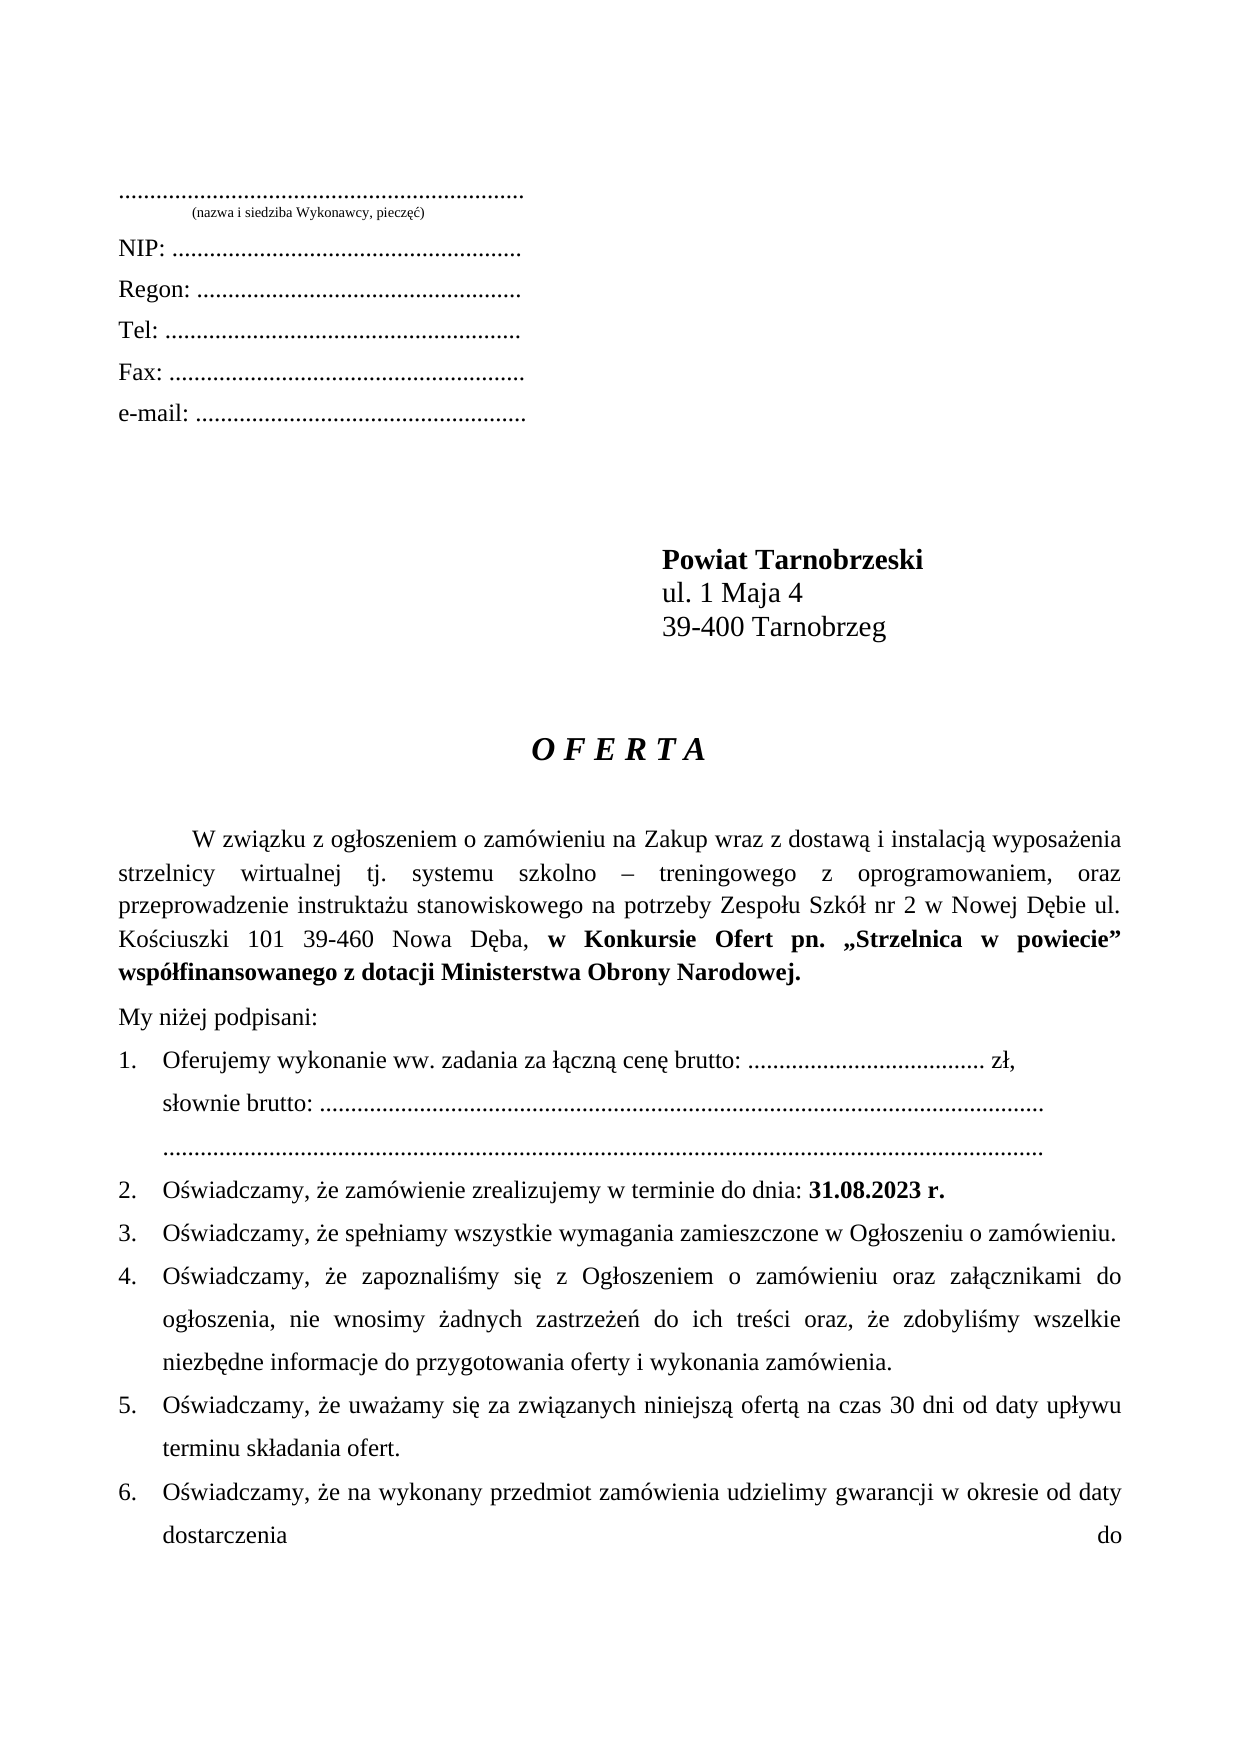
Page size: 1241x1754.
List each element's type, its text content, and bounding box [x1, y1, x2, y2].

text Powiat Tarnobrzeski [662, 542, 1122, 575]
text słownie brutto: .................................................................................................................... [125, 1088, 1122, 1117]
text ul. 1 Maja 4 [662, 575, 1122, 609]
list Oświadczamy, że na wykonany przedmiot zamówienia udzielimy gwarancji w okresie od daty dostarczenia do [118, 1477, 1122, 1592]
text 39-400 Tarnobrzeg [662, 609, 1122, 642]
list Oświadczamy, że zamówienie zrealizujemy w terminie do dnia: 31.08.2023 r. [118, 1175, 1122, 1203]
text O F E R T A [118, 729, 1122, 767]
text NIP: ........................................................ [118, 233, 1122, 262]
text My niżej podpisani: [118, 1002, 1122, 1031]
text Tel: ......................................................... [118, 316, 1122, 344]
text W związku z ogłoszeniem o zamówieniu na Zakup wraz z dostawą i instalacją wyposażenia strzelnicy wirtualnej tj. systemu szkolno – treningowego z oprogramowaniem, oraz przeprowadzenie instruktażu stanowiskowego na potrzeby Zespołu Szkół nr 2 w Nowej Dębie ul. Kościuszki 101 39-460 Nowa Dęba, w Konkursie Ofert pn. „Strzelnica w powiecie” współfinansowanego z dotacji Ministerstwa Obrony Narodowej. [118, 824, 1122, 985]
list Oferujemy wykonanie ww. zadania za łączną cenę brutto: ...................................... zł, [118, 1045, 1122, 1074]
text (nazwa i siedziba Wykonawcy, pieczęć) [118, 204, 1122, 233]
text ............................................................................................................................................. [125, 1132, 1122, 1160]
list Oświadczamy, że spełniamy wszystkie wymagania zamieszczone w Ogłoszeniu o zamówieniu. [118, 1218, 1122, 1247]
list Oświadczamy, że zapoznaliśmy się z Ogłoszeniem o zamówieniu oraz załącznikami do ogłoszenia, nie wnosimy żadnych zastrzeżeń do ich treści oraz, że zdobyliśmy wszelkie niezbędne informacje do przygotowania oferty i wykonania zamówienia. [118, 1261, 1122, 1376]
text ................................................................. [118, 176, 1122, 204]
text e-mail: ..................................................... [118, 398, 1122, 427]
text Regon: .................................................... [118, 274, 1122, 303]
list Oświadczamy, że uważamy się za związanych niniejszą ofertą na czas 30 dni od daty upływu terminu składania ofert. [118, 1390, 1122, 1462]
text Fax: ......................................................... [118, 357, 1122, 386]
